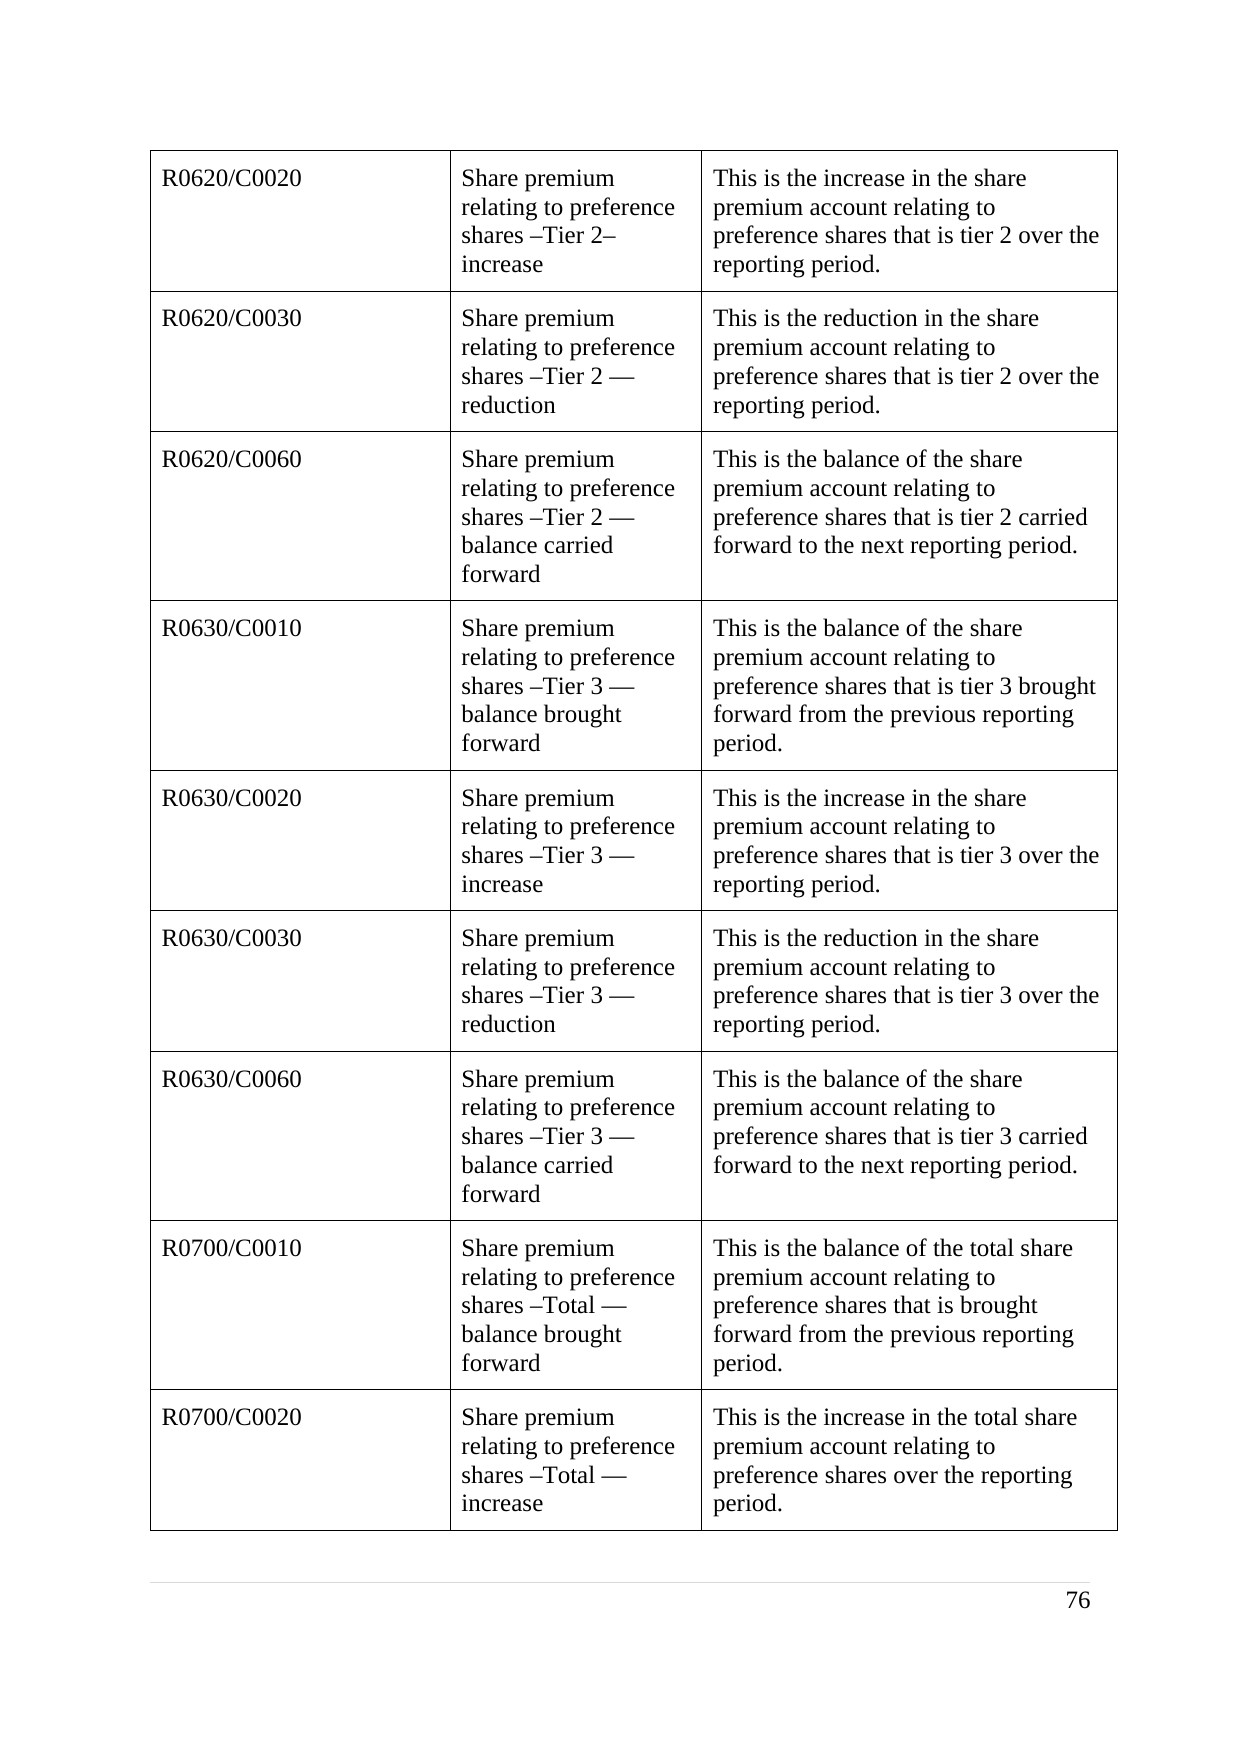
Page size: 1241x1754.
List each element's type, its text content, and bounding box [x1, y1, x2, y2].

table_cell Share premium relating to preference shares –Tier 3 — increase [451, 771, 701, 910]
table_cell Share premium relating to preference shares –Tier 3 — balance carried forward [451, 1052, 701, 1220]
table_cell Share premium relating to preference shares –Tier 3 — balance brought forward [451, 601, 701, 769]
table_cell R0630/C0060 [151, 1052, 450, 1220]
table_cell Share premium relating to preference shares –Tier 2 — balance carried forward [451, 432, 701, 600]
table_cell This is the balance of the share premium account relating to preference shares that is tier 3 carried forward to the next reporting period. [702, 1052, 1117, 1220]
table_cell Share premium relating to preference shares –Tier 3 — reduction [451, 911, 701, 1051]
table_cell R0700/C0020 [151, 1390, 450, 1530]
table_cell This is the reduction in the share premium account relating to preference shares that is tier 3 over the reporting period. [702, 911, 1117, 1051]
table_cell Share premium relating to preference shares –Total — increase [451, 1390, 701, 1530]
table_cell This is the increase in the share premium account relating to preference shares that is tier 2 over the reporting period. [702, 151, 1117, 291]
table_cell R0620/C0030 [151, 292, 450, 431]
table_cell This is the balance of the total share premium account relating to preference shares that is brought forward from the previous reporting period. [702, 1221, 1117, 1389]
table_cell R0630/C0020 [151, 771, 450, 910]
table_cell R0630/C0010 [151, 601, 450, 769]
table_cell This is the increase in the share premium account relating to preference shares that is tier 3 over the reporting period. [702, 771, 1117, 910]
table_cell This is the balance of the share premium account relating to preference shares that is tier 2 carried forward to the next reporting period. [702, 432, 1117, 600]
table_cell R0700/C0010 [151, 1221, 450, 1389]
table_cell Share premium relating to preference shares –Tier 2 — reduction [451, 292, 701, 431]
table_cell This is the reduction in the share premium account relating to preference shares that is tier 2 over the reporting period. [702, 292, 1117, 431]
table_cell This is the balance of the share premium account relating to preference shares that is tier 3 brought forward from the previous reporting period. [702, 601, 1117, 769]
table_cell R0620/C0060 [151, 432, 450, 600]
table_cell This is the increase in the total share premium account relating to preference shares over the reporting period. [702, 1390, 1117, 1530]
table_cell R0620/C0020 [151, 151, 450, 291]
table_cell Share premium relating to preference shares –Total — balance brought forward [451, 1221, 701, 1389]
table_cell Share premium relating to preference shares –Tier 2– increase [451, 151, 701, 291]
table_cell R0630/C0030 [151, 911, 450, 1051]
